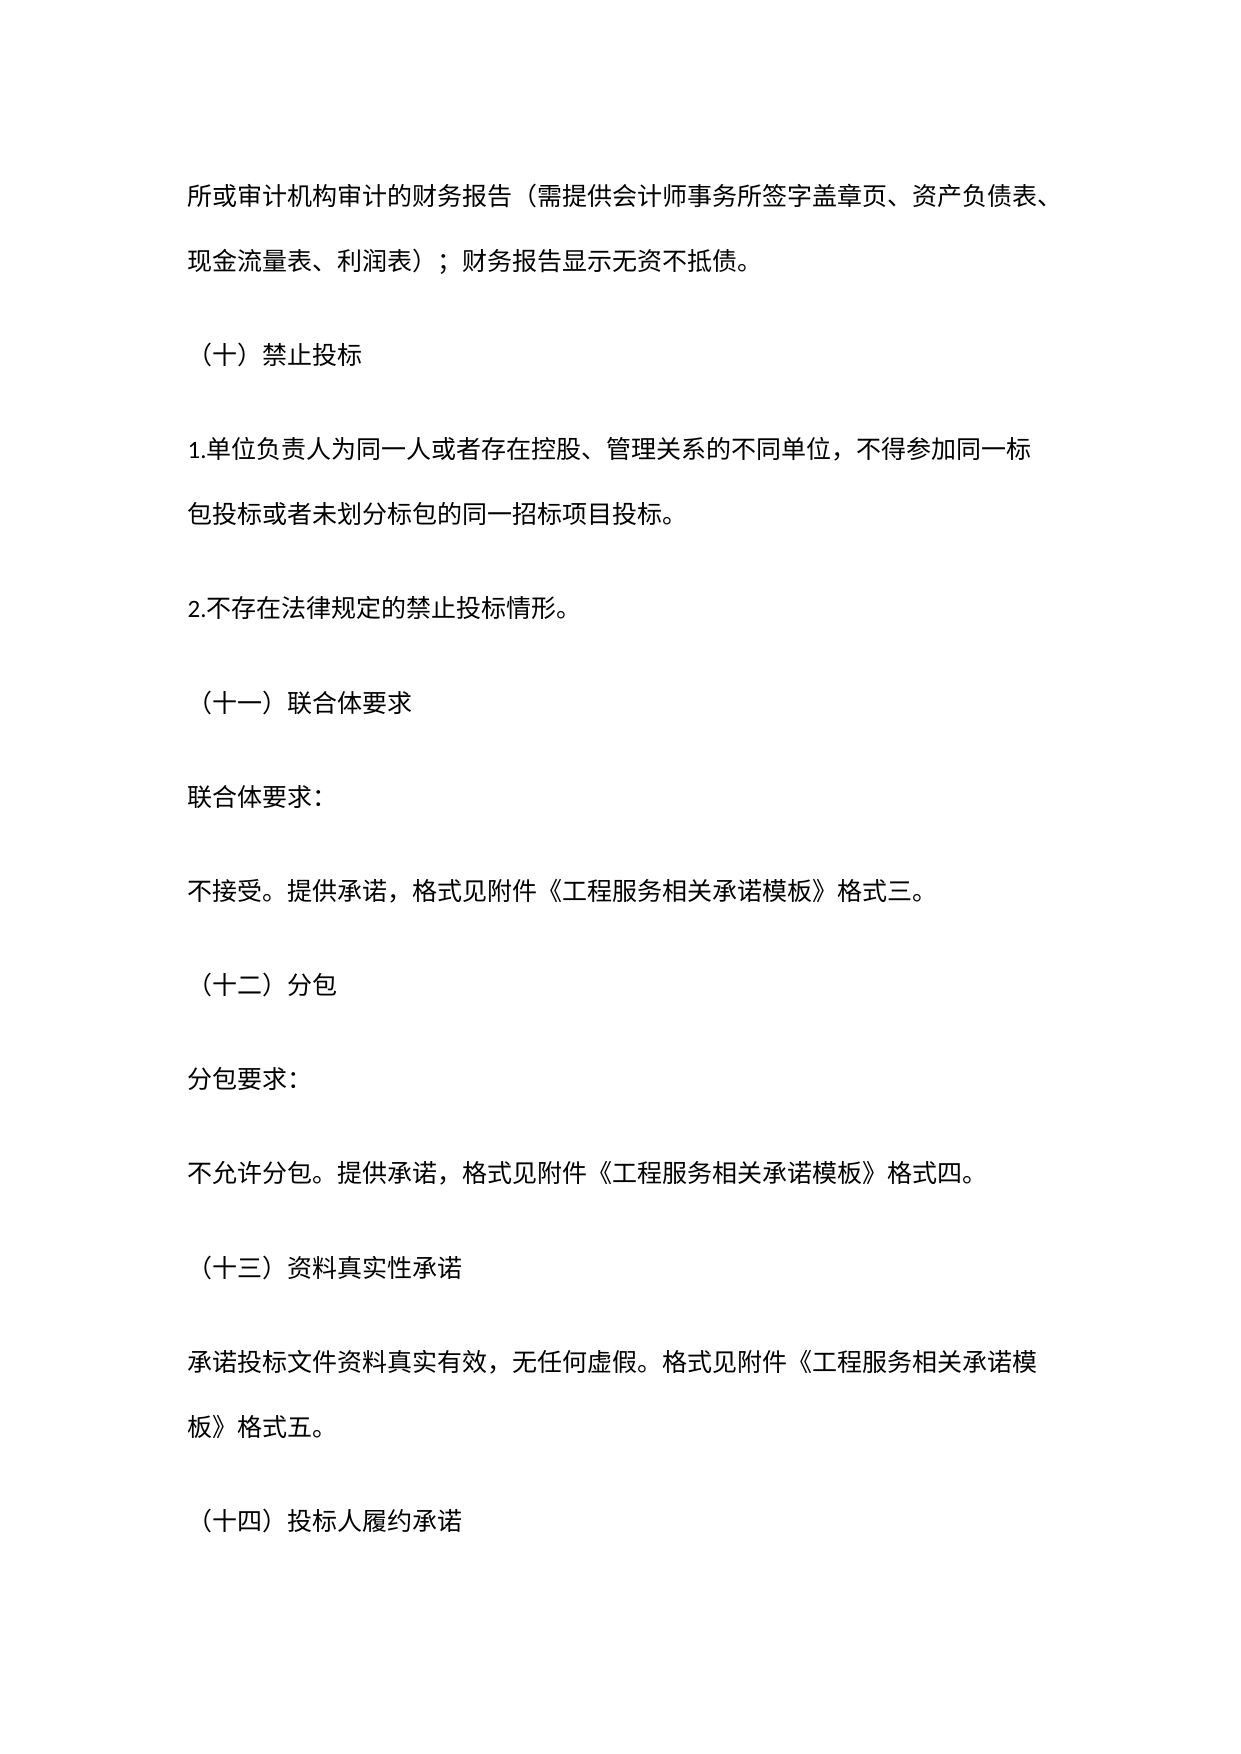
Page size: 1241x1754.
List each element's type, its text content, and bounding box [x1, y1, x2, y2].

text （十一）联合体要求 [187, 669, 1053, 734]
text 联合体要求： [187, 763, 1053, 828]
text 2.不存在法律规定的禁止投标情形。 [187, 574, 1053, 639]
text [187, 162, 1053, 292]
text （十）禁止投标 [187, 321, 1053, 386]
text （十四）投标人履约承诺 [187, 1487, 1053, 1552]
text 1.单位负责人为同一人或者存在控股、管理关系的不同单位，不得参加同一标包投标或者未划分标包的同一招标项目投标。 [187, 415, 1053, 545]
text 承诺投标文件资料真实有效，无任何虚假。格式见附件《工程服务相关承诺模板》格式五。 [187, 1328, 1053, 1458]
text 不允许分包。提供承诺，格式见附件《工程服务相关承诺模板》格式四。 [187, 1139, 1053, 1204]
text 不接受。提供承诺，格式见附件《工程服务相关承诺模板》格式三。 [187, 857, 1053, 922]
text （十三）资料真实性承诺 [187, 1234, 1053, 1299]
text 分包要求： [187, 1045, 1053, 1110]
text （十二）分包 [187, 951, 1053, 1016]
